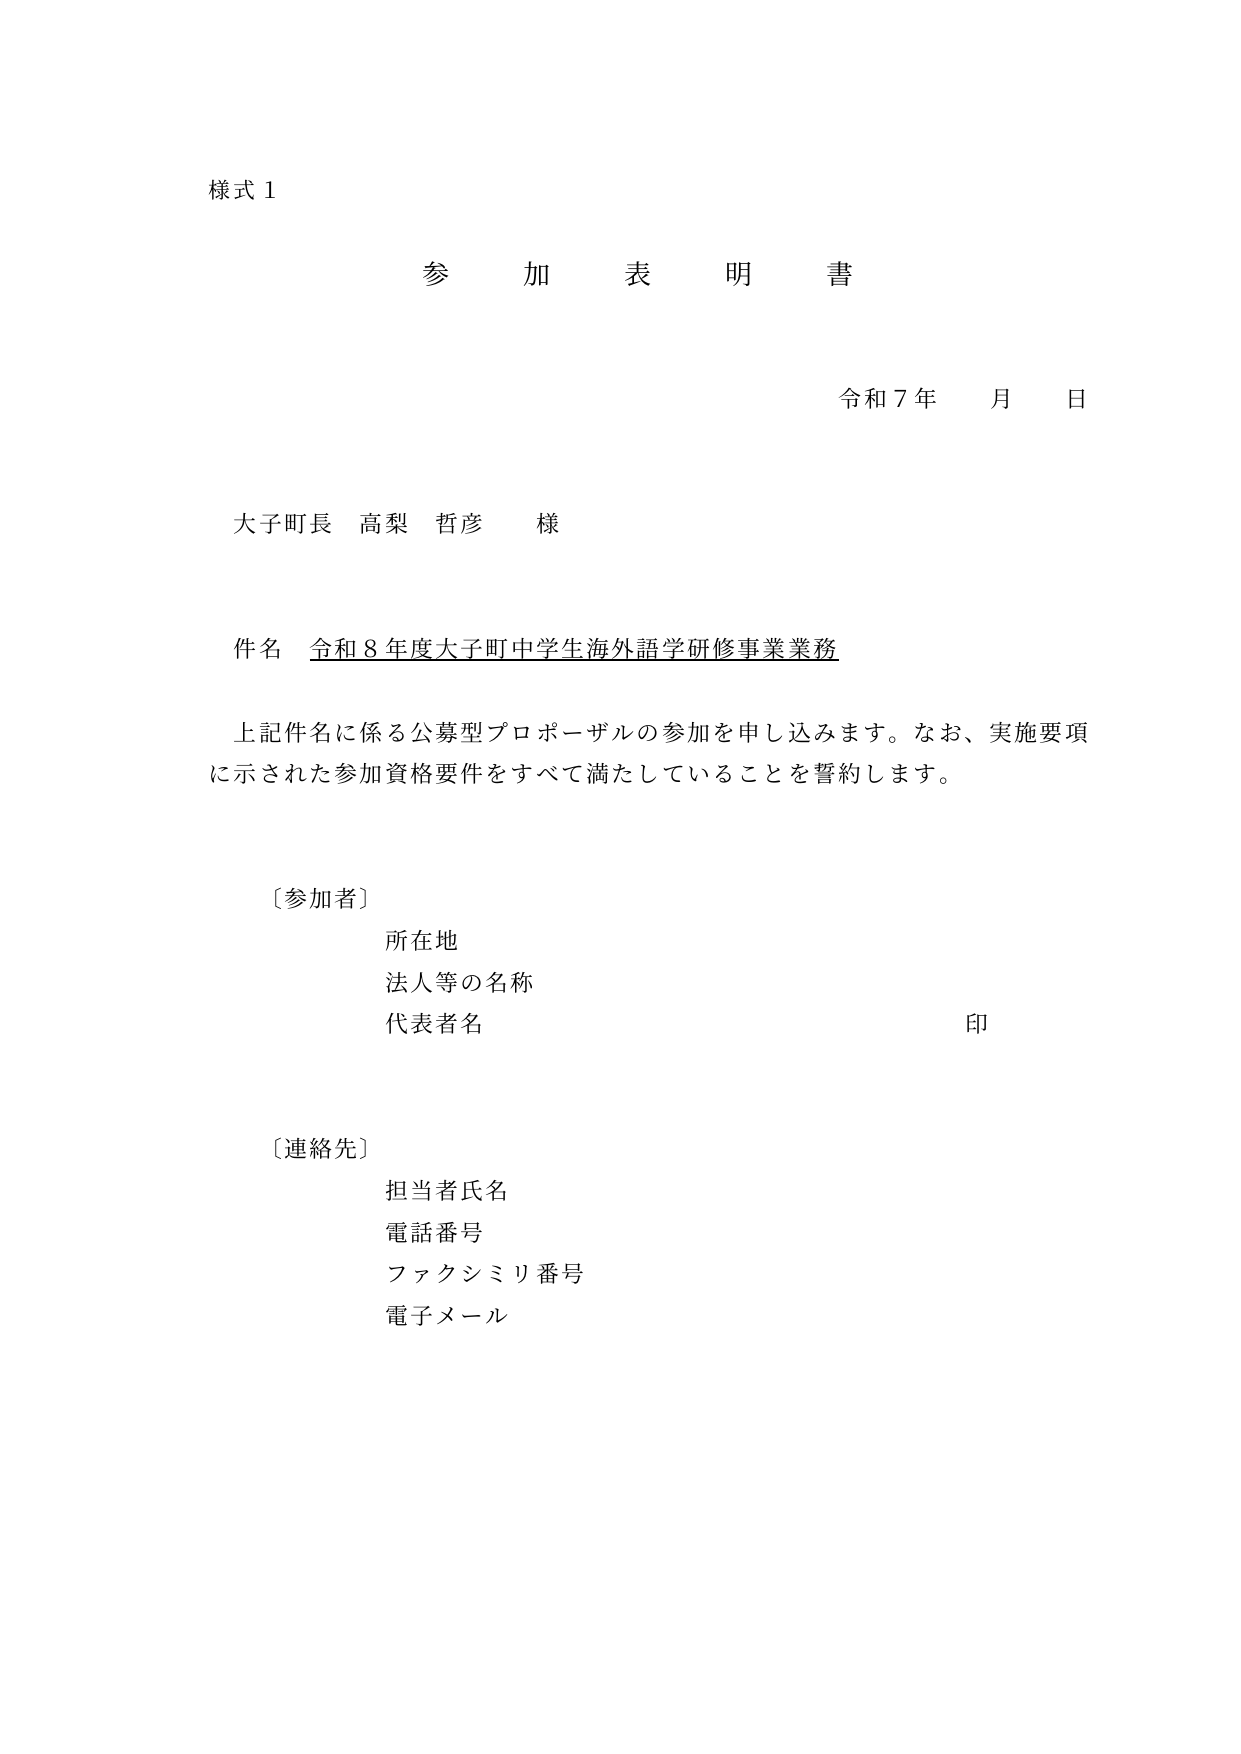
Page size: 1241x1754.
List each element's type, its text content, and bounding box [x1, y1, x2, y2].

text 担当者氏名 [208, 1169, 1091, 1210]
text 法人等の名称 [208, 960, 1091, 1002]
text 参 加 表 明 書 [208, 252, 1091, 294]
text 所在地 [208, 919, 1091, 960]
text 〔連絡先〕 [208, 1127, 1091, 1169]
text 件名 令和８年度大子町中学生海外語学研修事業業務 [208, 627, 1091, 669]
text 〔参加者〕 [208, 877, 1091, 919]
text 電子メール [208, 1294, 1091, 1335]
text 様式１ [208, 169, 1091, 210]
text 令和７年 月 日 [208, 377, 1091, 419]
text 大子町長 高梨 哲彦 様 [208, 502, 1091, 544]
text 電話番号 [208, 1210, 1091, 1252]
text ファクシミリ番号 [208, 1252, 1091, 1294]
text 上記件名に係る公募型プロポーザルの参加を申し込みます。なお、実施要項に示された参加資格要件をすべて満たしていることを誓約します。 [205, 710, 1091, 794]
text 代表者名 印 [208, 1002, 1091, 1044]
